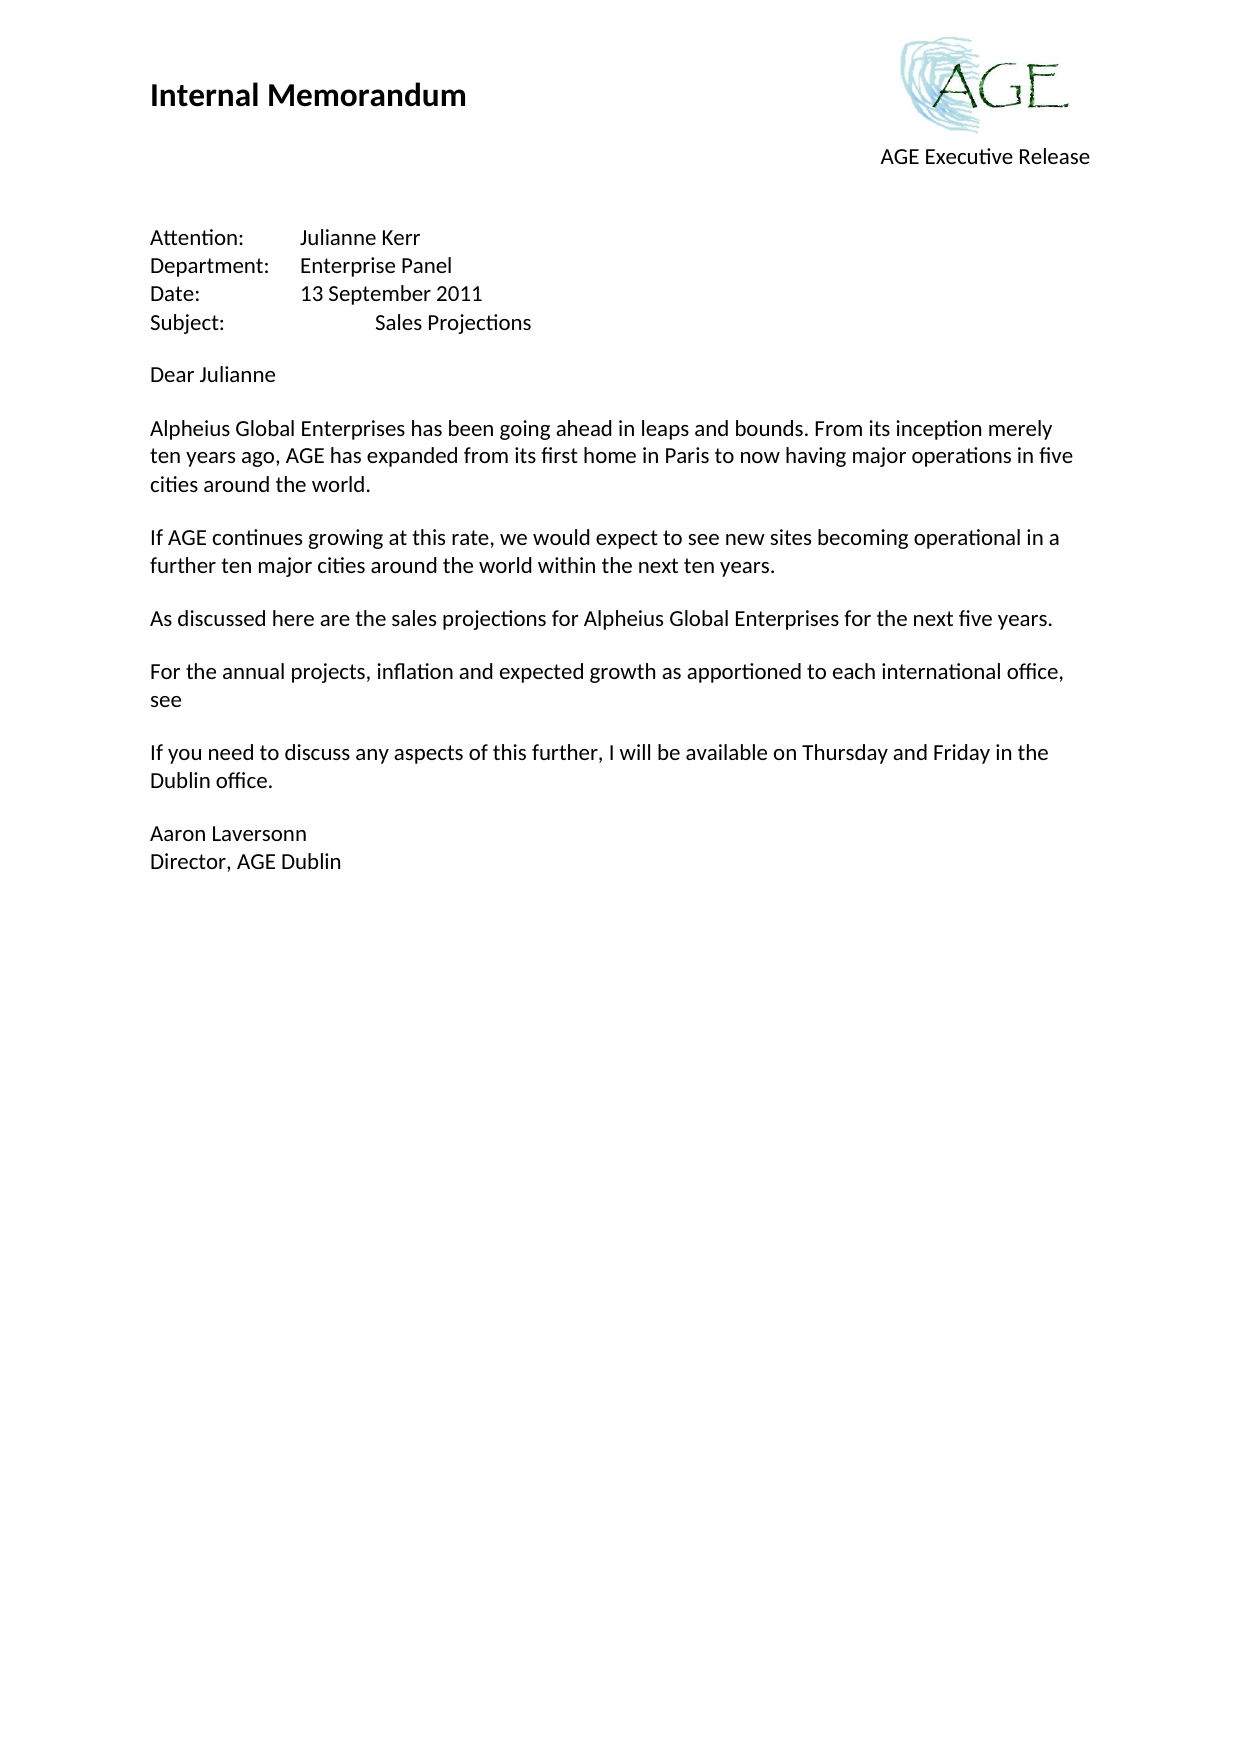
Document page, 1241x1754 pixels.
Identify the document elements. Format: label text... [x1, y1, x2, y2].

text As discussed here are the sales projections for Alpheius Global Enterprises for the next five years. [150, 604, 1090, 632]
text Dear Julianne [150, 361, 1090, 389]
text Attention: Julianne Kerr Department: Enterprise Panel Date: 13 September 2011 Subject: Sales Projections [150, 223, 1090, 336]
text If you need to discuss any aspects of this further, I will be available on Thursday and Friday in the Dublin office. [150, 738, 1090, 794]
text Alpheius Global Enterprises has been going ahead in leaps and bounds. From its inception merely ten years ago, AGE has expanded from its first home in Paris to now having major operations in five cities around the world. [150, 414, 1090, 498]
text Aaron Laversonn Director, AGE Dublin [150, 819, 1090, 875]
text If AGE continues growing at this rate, we would expect to see new sites becoming operational in a further ten major cities around the world within the next ten years. [150, 523, 1090, 579]
picture [900, 37, 1069, 135]
text For the annual projects, inflation and expected growth as apportioned to each international office, see [150, 657, 1090, 713]
